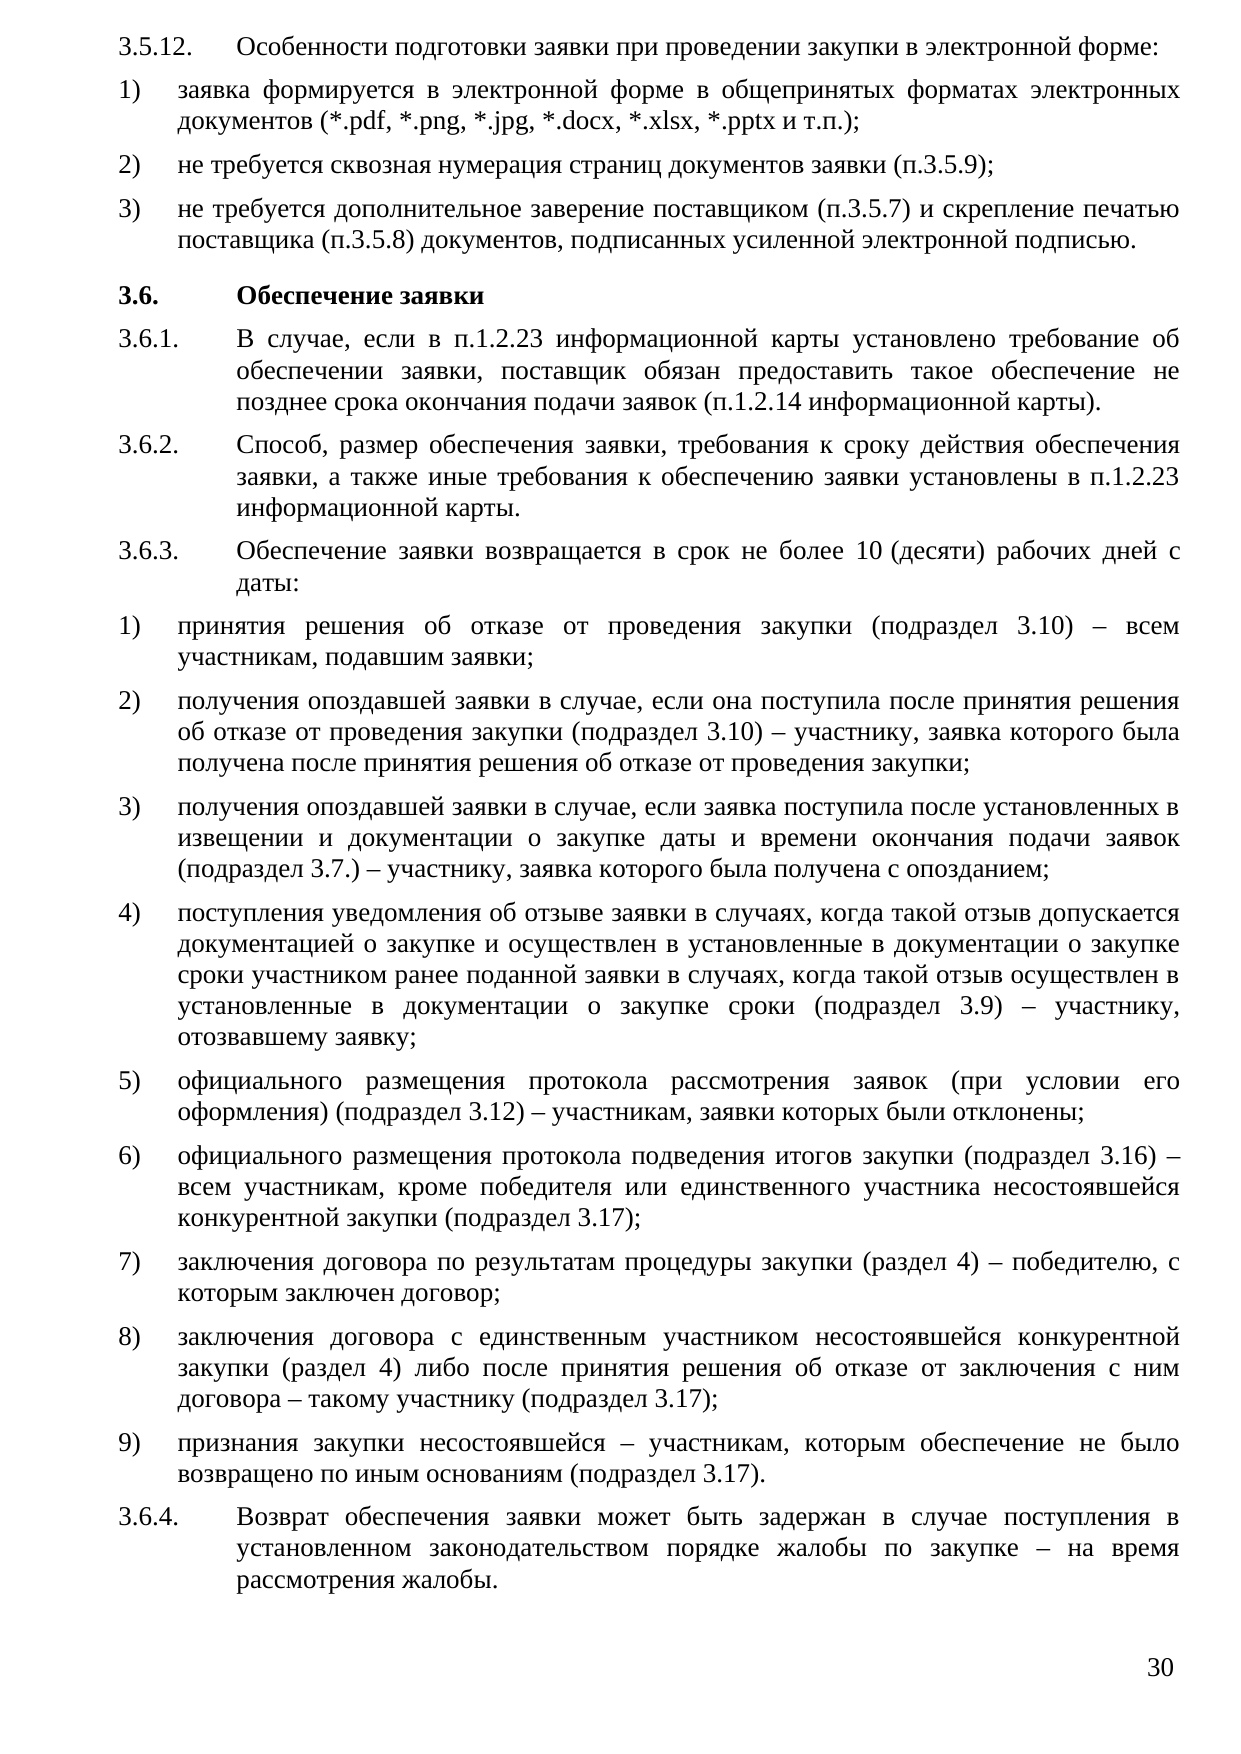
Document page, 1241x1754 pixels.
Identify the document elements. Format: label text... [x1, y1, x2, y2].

text не требуется сквозная нумерация страниц документов заявки (п.3.5.9); [118, 148, 1181, 179]
text официального размещения протокола подведения итогов закупки (подраздел 3.16) – всем участникам, кроме победителя или единственного участника несостоявшейся конкурентной закупки (подраздел 3.17); [118, 1139, 1181, 1232]
text принятия решения об отказе от проведения закупки (подраздел 3.10) – всем участникам, подавшим заявки; [118, 609, 1181, 672]
text заключения договора по результатам процедуры закупки (раздел 4) – победителю, с которым заключен договор; [118, 1245, 1181, 1307]
text заключения договора с единственным участником несостоявшейся конкурентной закупки (раздел 4) либо после принятия решения об отказе от заключения с ним договора – такому участнику (подраздел 3.17); [118, 1320, 1181, 1413]
text заявка формируется в электронной форме в общепринятых форматах электронных документов (*.pdf, *.png, *.jpg, *.docx, *.xlsx, *.pptx и т.п.); [118, 73, 1181, 136]
text получения опоздавшей заявки в случае, если она поступила после принятия решения об отказе от проведения закупки (подраздел 3.10) – участнику, заявка которого была получена после принятия решения об отказе от проведения закупки; [118, 684, 1181, 777]
text Способ, размер обеспечения заявки, требования к сроку действия обеспечения заявки, а также иные требования к обеспечению заявки установлены в п.1.2.23 информационной карты. [118, 428, 1181, 522]
text признания закупки несостоявшейся – участникам, которым обеспечение не было возвращено по иным основаниям (подраздел 3.17). [118, 1426, 1181, 1488]
text Особенности подготовки заявки при проведении закупки в электронной форме: [118, 29, 1181, 61]
text поступления уведомления об отзыве заявки в случаях, когда такой отзыв допускается документацией о закупке и осуществлен в установленные в документации о закупке сроки участником ранее поданной заявки в случаях, когда такой отзыв осуществлен в установленные в документации о закупке сроки (подраздел 3.9) – участнику, отозвавшему заявку; [118, 896, 1181, 1052]
text получения опоздавшей заявки в случае, если заявка поступила после установленных в извещении и документации о закупке даты и времени окончания подачи заявок (подраздел 3.7.) – участнику, заявка которого была получена с опозданием; [118, 790, 1181, 883]
text Обеспечение заявки [118, 279, 1181, 310]
text не требуется дополнительное заверение поставщиком (п.3.5.7) и скрепление печатью поставщика (п.3.5.8) документов, подписанных усиленной электронной подписью. [118, 192, 1181, 254]
text официального размещения протокола рассмотрения заявок (при условии его оформления) (подраздел 3.12) – участникам, заявки которых были отклонены; [118, 1064, 1181, 1126]
text Обеспечение заявки возвращается в срок не более 10 (десяти) рабочих дней с даты: [118, 534, 1181, 597]
text В случае, если в п.1.2.23 информационной карты установлено требование об обеспечении заявки, поставщик обязан предоставить такое обеспечение не позднее срока окончания подачи заявок (п.1.2.14 информационной карты). [118, 323, 1181, 416]
text Возврат обеспечения заявки может быть задержан в случае поступления в установленном законодательством порядке жалобы по закупке – на время рассмотрения жалобы. [118, 1500, 1181, 1594]
